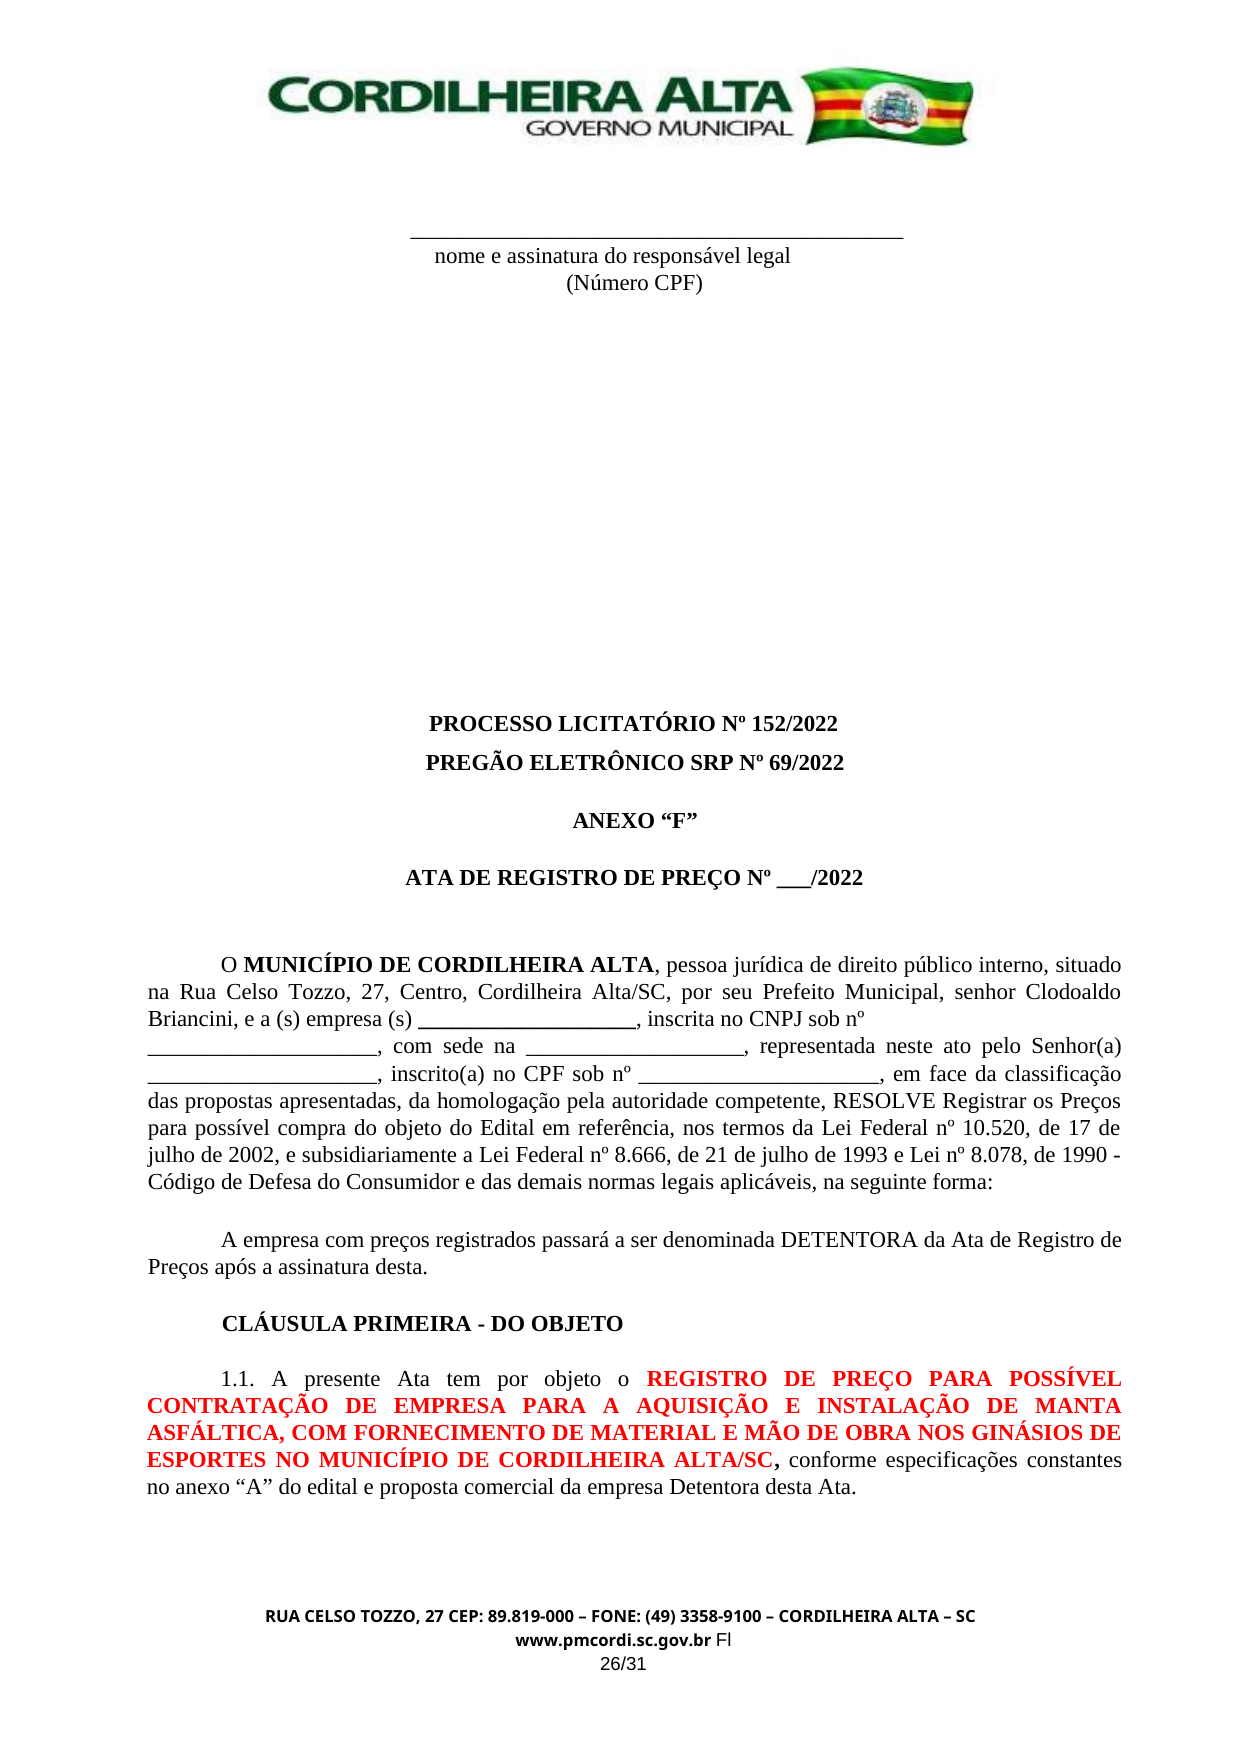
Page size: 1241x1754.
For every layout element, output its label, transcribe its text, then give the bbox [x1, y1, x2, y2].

picture [245, 43, 997, 171]
text ATA DE REGISTRO DE PREÇO Nº ___/2022 [146, 864, 1123, 891]
text PREGÃO ELETRÔNICO SRP Nº 69/2022 [147, 748, 1123, 775]
text ANEXO “F” [147, 808, 1123, 834]
text ____________________, com sede na ___________________, representada neste ato pelo Senhor(a) ____________________, inscrito(a) no CPF sob nº _____________________, em face da classificação das propostas apresentadas, da homologação pela autoridade competente, RESOLVE Registrar os Preços para possível compra do objeto do Edital em referência, nos termos da Lei Federal nº 10.520, de 17 de julho de 2002, e subsidiariamente a Lei Federal nº 8.666, de 21 de julho de 1993 e Lei nº 8.078, de 1990 - Código de Defesa do Consumidor e das demais normas legais aplicáveis, na seguinte forma: [148, 1033, 1123, 1194]
text PROCESSO LICITATÓRIO Nº 152/2022 [146, 710, 1121, 736]
subtitle CLÁUSULA PRIMEIRA - DO OBJETO [222, 1311, 1114, 1337]
list 1.1. A presente Ata tem por objeto o REGISTRO DE PREÇO PARA POSSÍVEL CONTRATAÇÃO DE EMPRESA PARA A AQUISIÇÃO E INSTALAÇÃO DE MANTA ASFÁLTICA, COM FORNECIMENTO DE MATERIAL E MÃO DE OBRA NOS GINÁSIOS DE ESPORTES NO MUNICÍPIO DE CORDILHEIRA ALTA/SC, conforme especificações constantes no anexo “A” do edital e proposta comercial da empresa Detentora desta Ata. [147, 1365, 1123, 1500]
text O MUNICÍPIO DE CORDILHEIRA ALTA, pessoa jurídica de direito público interno, situado na Rua Celso Tozzo, 27, Centro, Cordilheira Alta/SC, por seu Prefeito Municipal, senhor Clodoaldo Briancini, e a (s) empresa (s) ___________________, inscrita no CNPJ sob nº [148, 951, 1123, 1032]
text ___________________________________________ nome e assinatura do responsável legal [410, 214, 921, 268]
text (Número CPF) [247, 269, 1022, 295]
text A empresa com preços registrados passará a ser denominada DETENTORA da Ata de Registro de Preços após a assinatura desta. [148, 1226, 1123, 1279]
